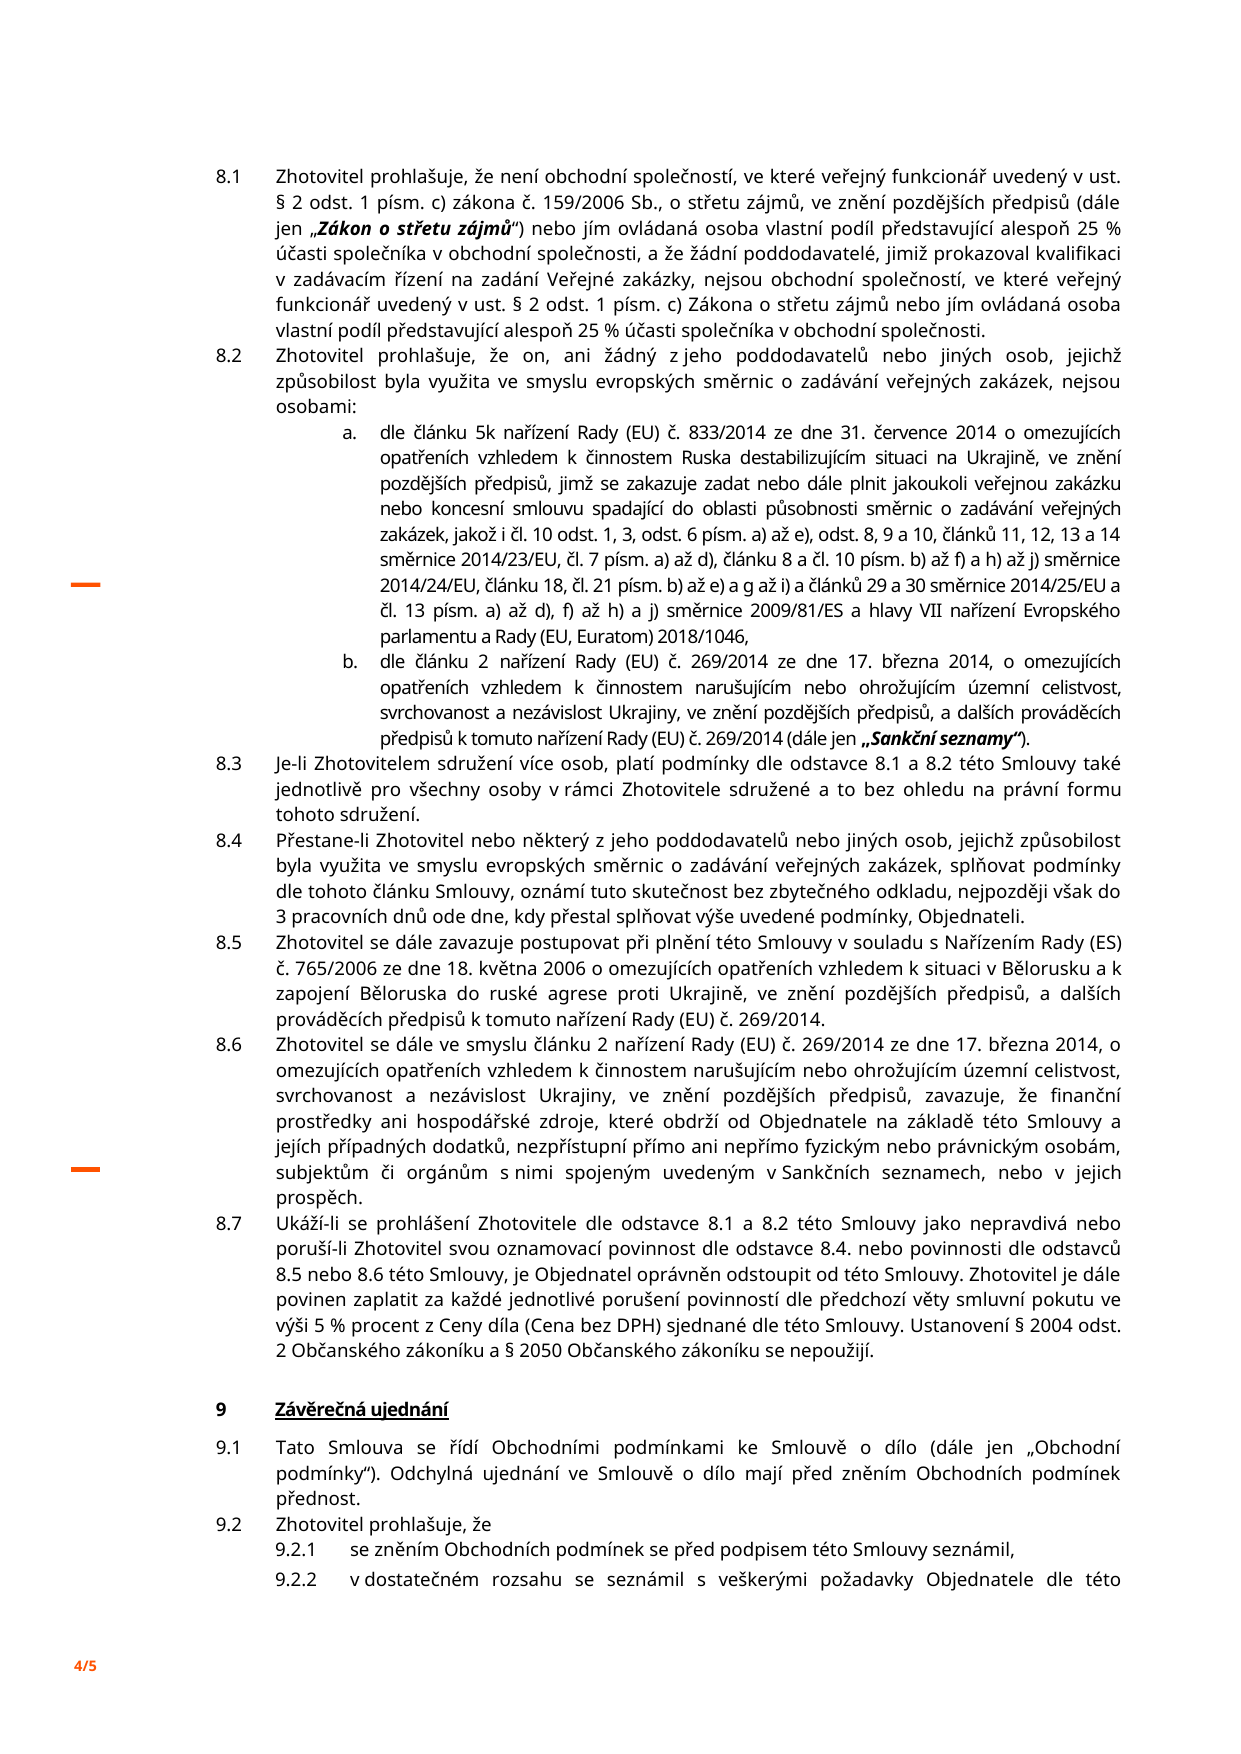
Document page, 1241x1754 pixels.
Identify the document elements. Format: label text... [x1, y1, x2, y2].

subtitle dle článku 5k nařízení Rady (EU) č. 833/2014 ze dne 31. července 2014 o omezujících opatřeních vzhledem k činnostem Ruska destabilizujícím situaci na Ukrajině, ve znění pozdějších předpisů, jimž se zakazuje zadat nebo dále plnit jakoukoli veřejnou zakázku nebo koncesní smlouvu spadající do oblasti působnosti směrnic o zadávání veřejných zakázek, jakož i čl. 10 odst. 1, 3, odst. 6 písm. a) až e), odst. 8, 9 a 10, článků 11, 12, 13 a 14 směrnice 2014/23/EU, čl. 7 písm. a) až d), článku 8 a čl. 10 písm. b) až f) a h) až j) směrnice 2014/24/EU, článku 18, čl. 21 písm. b) až e) a g až i) a článků 29 a 30 směrnice 2014/25/EU a čl. 13 písm. a) až d), f) až h) a j) směrnice 2009/81/ES a hlavy VII nařízení Evropského parlamentu a Rady (EU, Euratom) 2018/1046, [342, 419, 1122, 649]
subtitle Závěrečná ujednání [216, 1397, 1122, 1422]
subtitle dle článku 2 nařízení Rady (EU) č. 269/2014 ze dne 17. března 2014, o omezujících opatřeních vzhledem k činnostem narušujícím nebo ohrožujícím územní celistvost, svrchovanost a nezávislost Ukrajiny, ve znění pozdějších předpisů, a dalších prováděcích předpisů k tomuto nařízení Rady (EU) č. 269/2014 (dále jen „Sankční seznamy“). [342, 649, 1122, 751]
subtitle Zhotovitel prohlašuje, že on, ani žádný z jeho poddodavatelů nebo jiných osob, jejichž způsobilost byla využita ve smyslu evropských směrnic o zadávání veřejných zakázek, nejsou osobami: [216, 342, 1122, 419]
subtitle Tato Smlouva se řídí Obchodními podmínkami ke Smlouvě o dílo (dále jen „Obchodní podmínky“). Odchylná ujednání ve Smlouvě o dílo mají před zněním Obchodních podmínek přednost. [216, 1434, 1122, 1511]
subtitle Zhotovitel prohlašuje, že není obchodní společností, ve které veřejný funkcionář uvedený v ust. § 2 odst. 1 písm. c) zákona č. 159/2006 Sb., o střetu zájmů, ve znění pozdějších předpisů (dále jen „Zákon o střetu zájmů“) nebo jím ovládaná osoba vlastní podíl představující alespoň 25 % účasti společníka v obchodní společnosti, a že žádní poddodavatelé, jimiž prokazoval kvalifikaci v zadávacím řízení na zadání Veřejné zakázky, nejsou obchodní společností, ve které veřejný funkcionář uvedený v ust. § 2 odst. 1 písm. c) Zákona o střetu zájmů nebo jím ovládaná osoba vlastní podíl představující alespoň 25 % účasti společníka v obchodní společnosti. [216, 164, 1122, 342]
subtitle Přestane-li Zhotovitel nebo některý z jeho poddodavatelů nebo jiných osob, jejichž způsobilost byla využita ve smyslu evropských směrnic o zadávání veřejných zakázek, splňovat podmínky dle tohoto článku Smlouvy, oznámí tuto skutečnost bez zbytečného odkladu, nejpozději však do 3 pracovních dnů ode dne, kdy přestal splňovat výše uvedené podmínky, Objednateli. [216, 827, 1122, 929]
subtitle Je-li Zhotovitelem sdružení více osob, platí podmínky dle odstavce 8.1 a 8.2 této Smlouvy také jednotlivě pro všechny osoby v rámci Zhotovitele sdružené a to bez ohledu na právní formu tohoto sdružení. [216, 751, 1122, 827]
subtitle Zhotovitel prohlašuje, že [216, 1511, 1122, 1537]
subtitle Zhotovitel se dále ve smyslu článku 2 nařízení Rady (EU) č. 269/2014 ze dne 17. března 2014, o omezujících opatřeních vzhledem k činnostem narušujícím nebo ohrožujícím územní celistvost, svrchovanost a nezávislost Ukrajiny, ve znění pozdějších předpisů, zavazuje, že finanční prostředky ani hospodářské zdroje, které obdrží od Objednatele na základě této Smlouvy a jejích případných dodatků, nezpřístupní přímo ani nepřímo fyzickým nebo právnickým osobám, subjektům či orgánům s nimi spojeným uvedeným v Sankčních seznamech, nebo v jejich prospěch. [216, 1031, 1122, 1210]
subtitle Zhotovitel se dále zavazuje postupovat při plnění této Smlouvy v souladu s Nařízením Rady (ES) č. 765/2006 ze dne 18. května 2006 o omezujících opatřeních vzhledem k situaci v Bělorusku a k zapojení Běloruska do ruské agrese proti Ukrajině, ve znění pozdějších předpisů, a dalších prováděcích předpisů k tomuto nařízení Rady (EU) č. 269/2014. [216, 929, 1122, 1031]
subtitle Ukáží-li se prohlášení Zhotovitele dle odstavce 8.1 a 8.2 této Smlouvy jako nepravdivá nebo poruší-li Zhotovitel svou oznamovací povinnost dle odstavce 8.4. nebo povinnosti dle odstavců 8.5 nebo 8.6 této Smlouvy, je Objednatel oprávněn odstoupit od této Smlouvy. Zhotovitel je dále povinen zaplatit za každé jednotlivé porušení povinností dle předchozí věty smluvní pokutu ve výši 5 % procent z Ceny díla (Cena bez DPH) sjednané dle této Smlouvy. Ustanovení § 2004 odst. 2 Občanského zákoníku a § 2050 Občanského zákoníku se nepoužijí. [216, 1210, 1122, 1363]
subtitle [275, 1566, 1122, 1591]
subtitle se zněním Obchodních podmínek se před podpisem této Smlouvy seznámil, [275, 1537, 1122, 1562]
